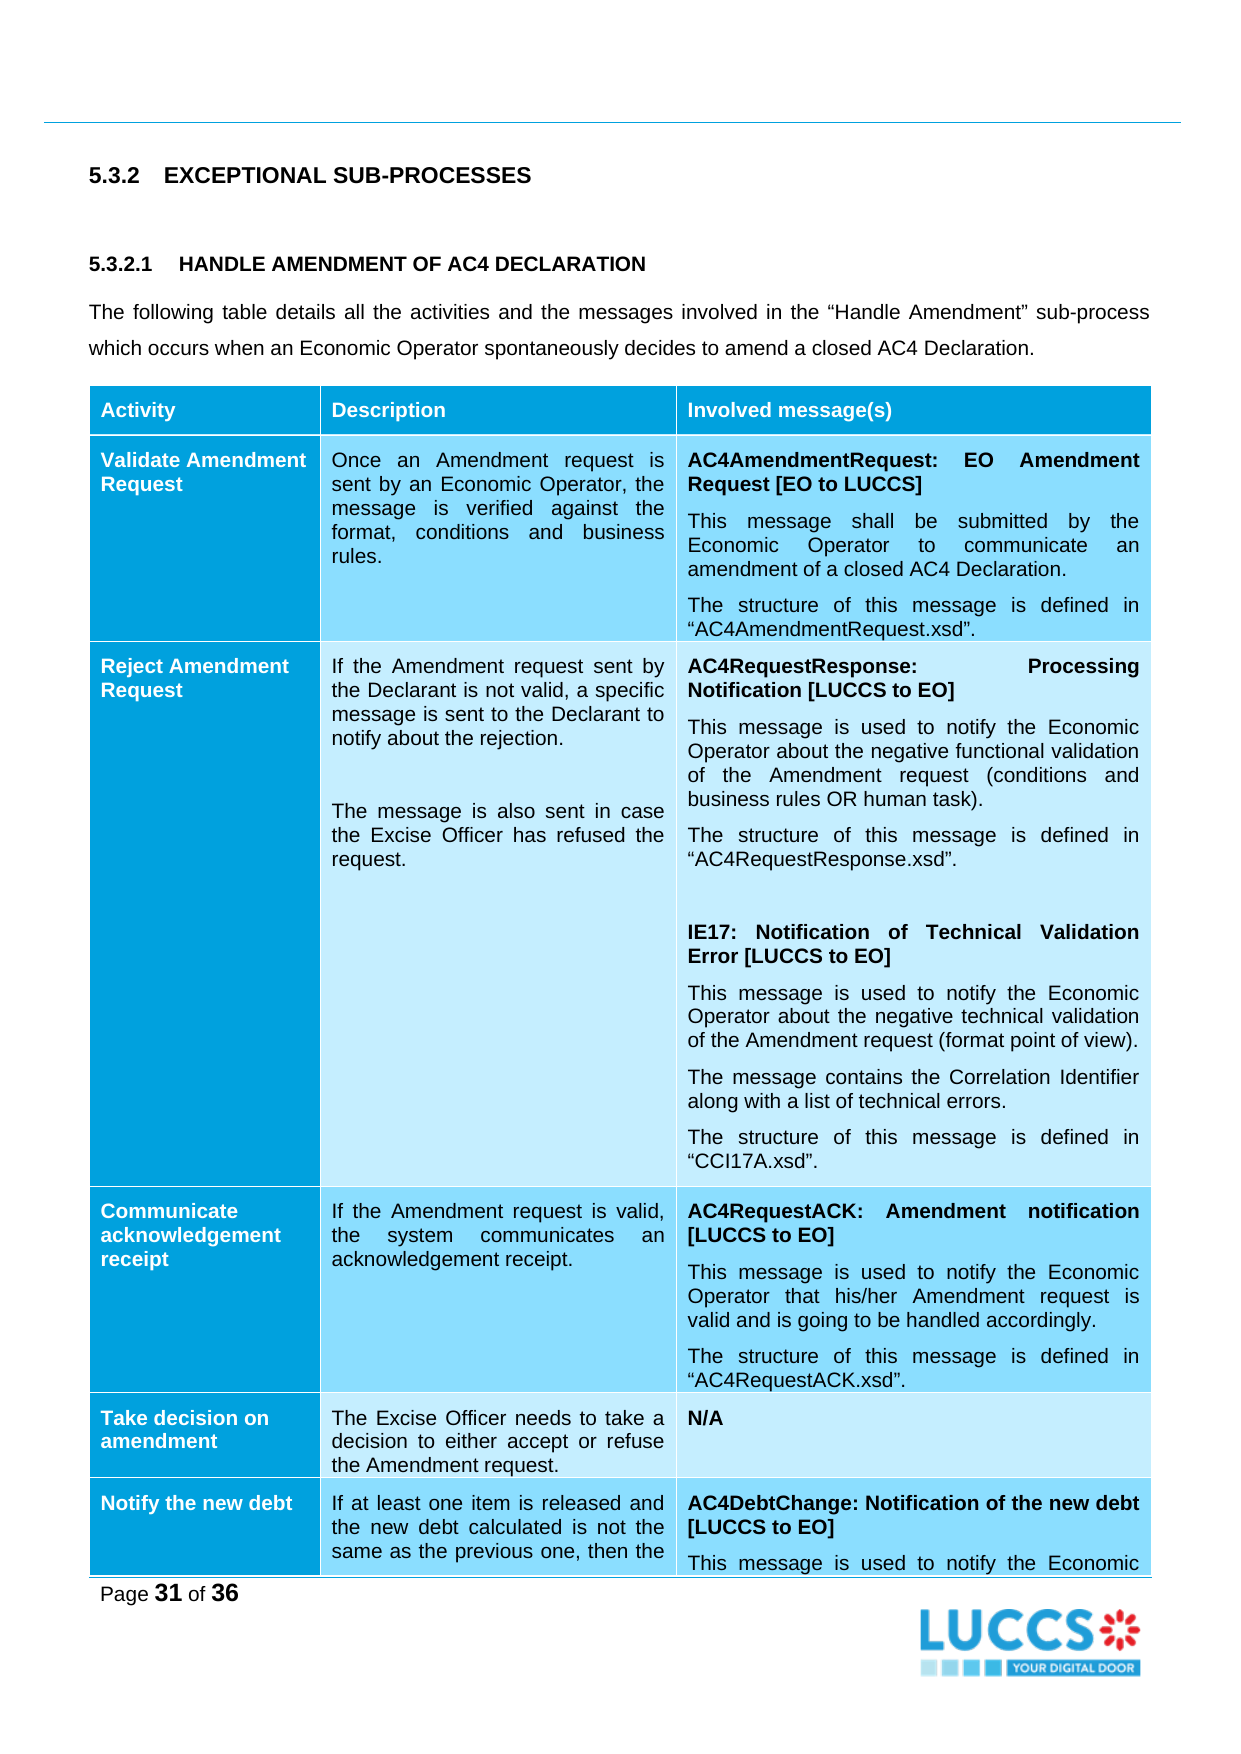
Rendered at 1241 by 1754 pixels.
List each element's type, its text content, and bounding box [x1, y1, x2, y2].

table_cell The Excise Officer needs to take a decision to either accept or refuse the Amendment request. [321, 1393, 676, 1477]
subtitle Exceptional sub-processes [89, 162, 1152, 189]
table_cell AC4AmendmentRequest: EO Amendment Request [EO to LUCCS] This message shall be submitted by the Economic Operator to communicate an amendment of a closed AC4 Declaration. The structure of this message is defined in “AC4AmendmentRequest.xsd”. [677, 436, 1151, 641]
subtitle Handle amendment of AC4 declaration [89, 252, 1152, 276]
picture [920, 1609, 1141, 1677]
table_cell N/A [677, 1393, 1151, 1477]
table_header Description [321, 386, 676, 434]
table_cell Reject Amendment Request [90, 642, 320, 1186]
table_header Involved message(s) [677, 386, 1151, 434]
table_cell Once an Amendment request is sent by an Economic Operator, the message is verified against the format, conditions and business rules. [321, 436, 676, 641]
table_header Activity [90, 386, 320, 434]
table_cell AC4RequestACK: Amendment notification [LUCCS to EO] This message is used to notify the Economic Operator that his/her Amendment request is valid and is going to be handled accordingly. The structure of this message is defined in “AC4RequestACK.xsd”. [677, 1187, 1151, 1392]
table_cell If the Amendment request sent by the Declarant is not valid, a specific message is sent to the Declarant to notify about the rejection. The message is also sent in case the Excise Officer has refused the request. [321, 642, 676, 1186]
table_cell Communicate acknowledgement receipt [90, 1187, 320, 1392]
text The following table details all the activities and the messages involved in the “Handle Amendment” sub-process which occurs when an Economic Operator spontaneously decides to amend a closed AC4 Declaration. [89, 300, 1152, 360]
table_cell Validate Amendment Request [90, 436, 320, 641]
table_cell AC4RequestResponse: Processing Notification [LUCCS to EO] This message is used to notify the Economic Operator about the negative functional validation of the Amendment request (conditions and business rules OR human task). The structure of this message is defined in “AC4RequestResponse.xsd”. IE17: Notification of Technical Validation Error [LUCCS to EO] This message is used to notify the Economic Operator about the negative technical validation of the Amendment request (format point of view). The message contains the Correlation Identifier along with a list of technical errors. The structure of this message is defined in “CCI17A.xsd”. [677, 642, 1151, 1186]
table_cell Notify the new debt [90, 1478, 320, 1575]
table_cell Take decision on amendment [90, 1393, 320, 1477]
table_cell If the Amendment request is valid, the system communicates an acknowledgement receipt. [321, 1187, 676, 1392]
